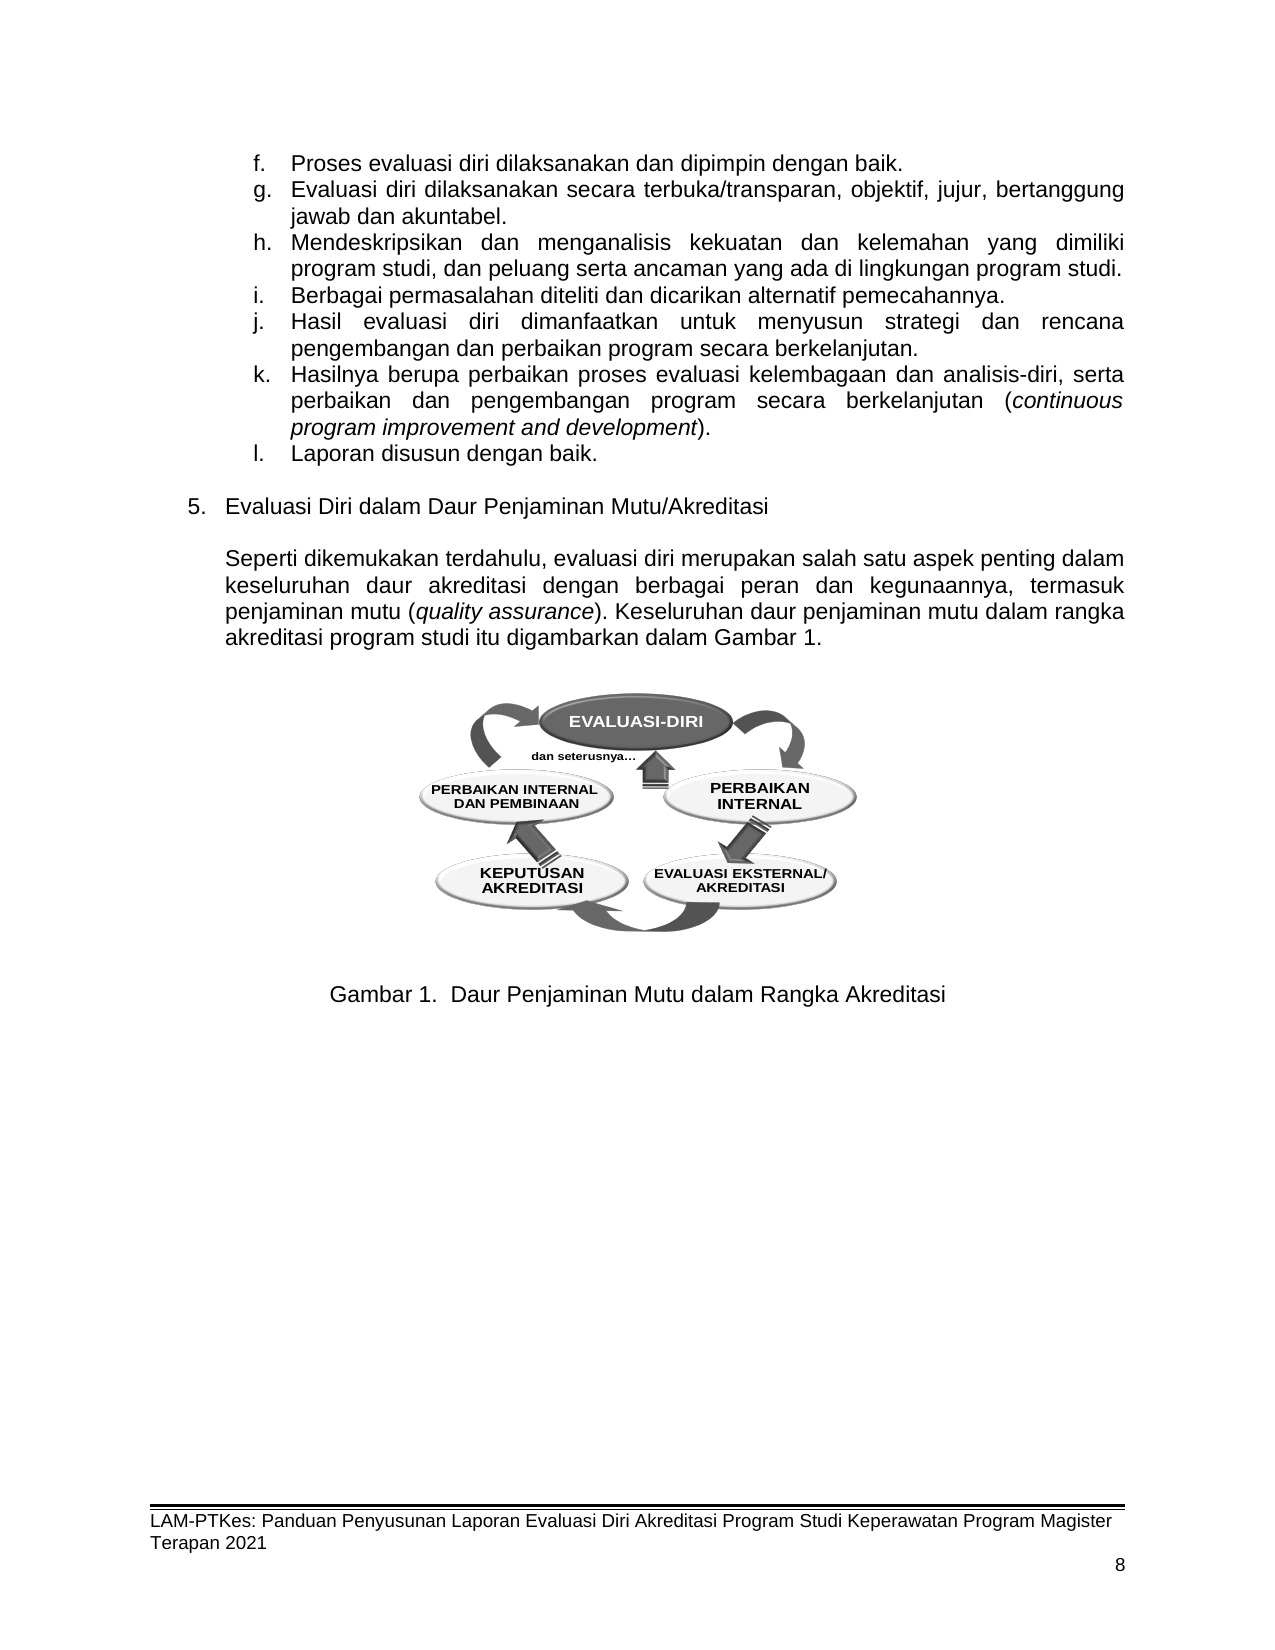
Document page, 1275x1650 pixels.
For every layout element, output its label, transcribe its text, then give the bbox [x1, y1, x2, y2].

list Hasilnya berupa perbaikan proses evaluasi kelembagaan dan analisis-diri, serta perbaikan dan pengembangan program secara berkelanjutan (continuous program improvement and development). [253, 361, 1125, 440]
list Evaluasi diri dilaksanakan secara terbuka/transparan, objektif, jujur, bertanggung jawab dan akuntabel. [253, 176, 1125, 229]
text Gambar 1. Daur Penjaminan Mutu dalam Rangka Akreditasi [150, 981, 1125, 1007]
list Evaluasi Diri dalam Daur Penjaminan Mutu/Akreditasi [187, 493, 1125, 519]
list Proses evaluasi diri dilaksanakan dan dipimpin dengan baik. [253, 150, 1125, 176]
list Laporan disusun dengan baik. [253, 440, 1125, 466]
text Seperti dikemukakan terdahulu, evaluasi diri merupakan salah satu aspek penting dalam keseluruhan daur akreditasi dengan berbagai peran dan kegunaannya, termasuk penjaminan mutu (quality assurance). Keseluruhan daur penjaminan mutu dalam rangka akreditasi program studi itu digambarkan dalam Gambar 1. [225, 545, 1125, 651]
list Mendeskripsikan dan menganalisis kekuatan dan kelemahan yang dimiliki program studi, dan peluang serta ancaman yang ada di lingkungan program studi. [253, 229, 1125, 282]
list Hasil evaluasi diri dimanfaatkan untuk menyusun strategi dan rencana pengembangan dan perbaikan program secara berkelanjutan. [253, 308, 1125, 361]
list Berbagai permasalahan diteliti dan dicarikan alternatif pemecahannya. [253, 282, 1125, 308]
